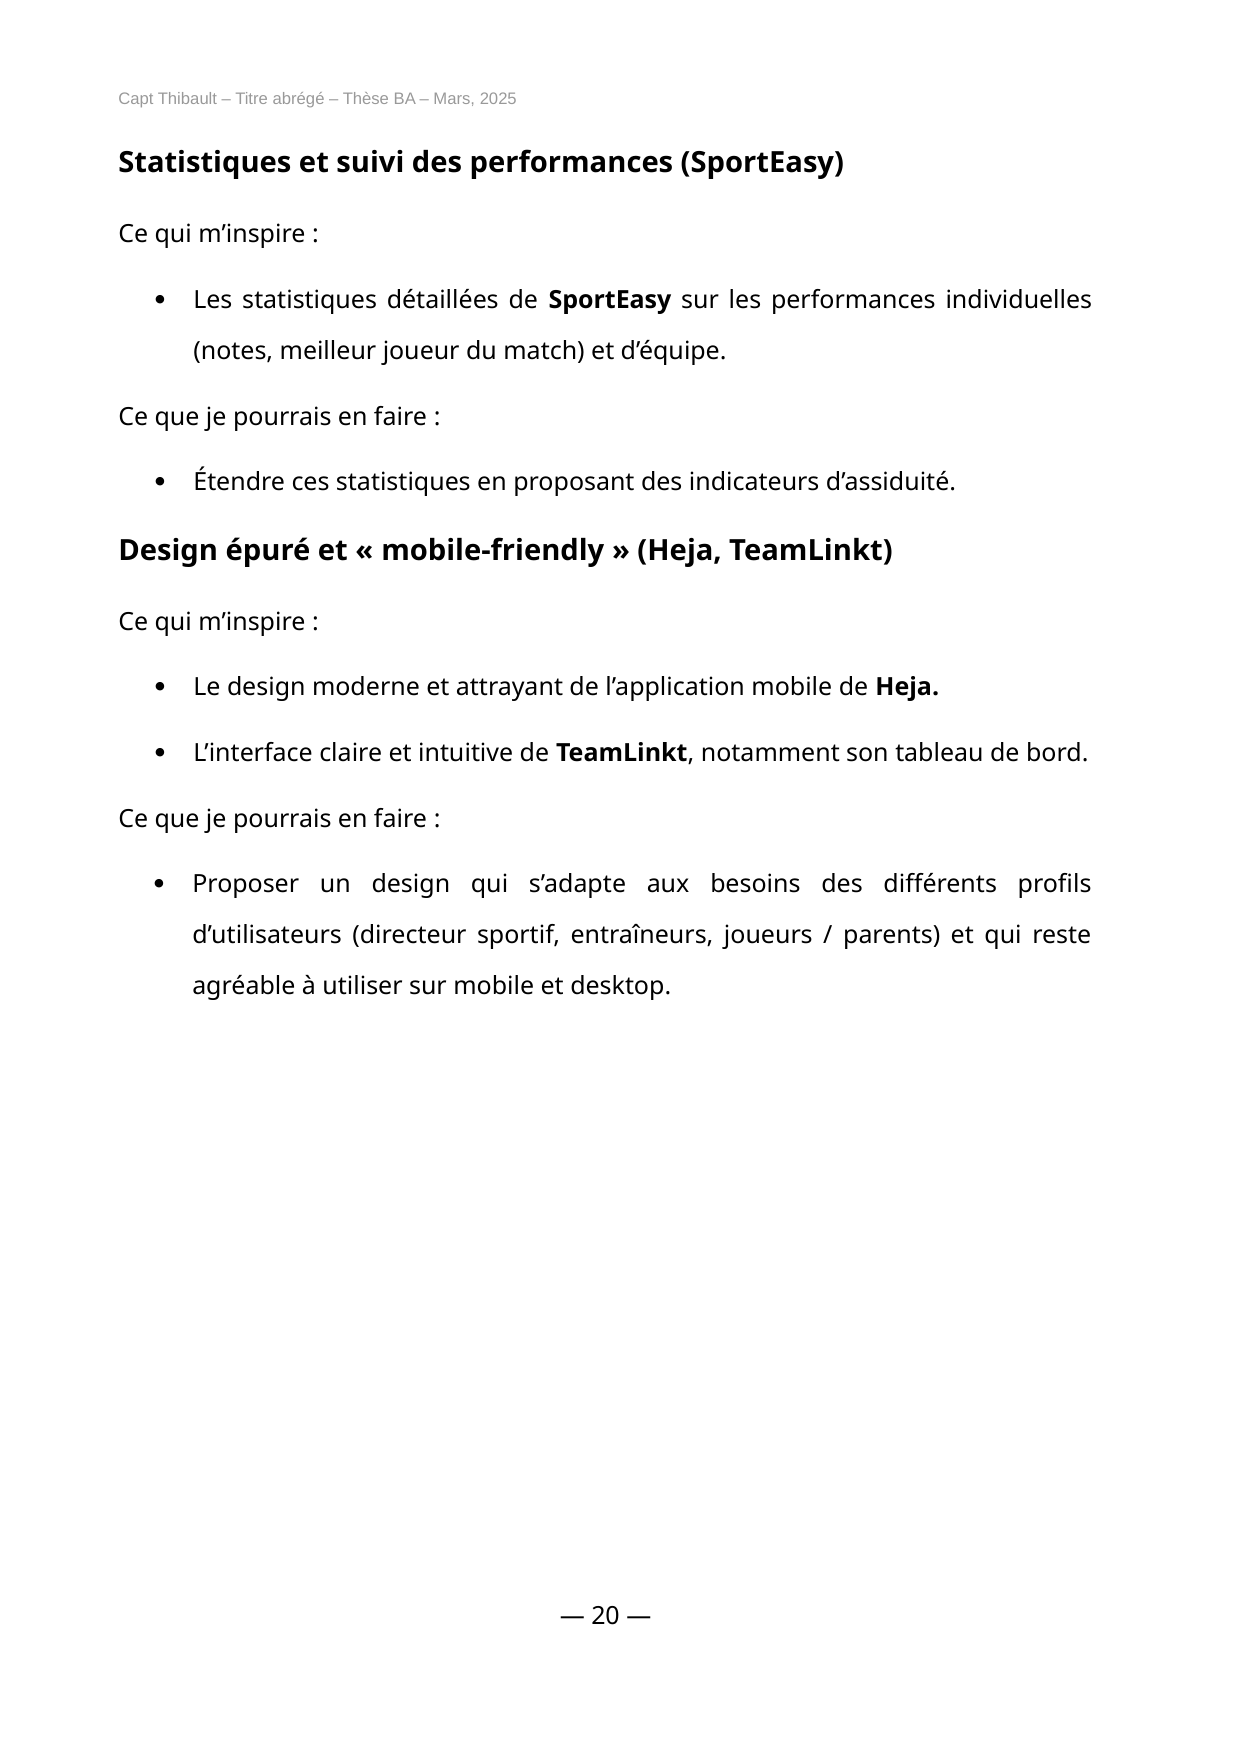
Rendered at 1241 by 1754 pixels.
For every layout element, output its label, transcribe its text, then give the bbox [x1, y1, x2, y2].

list Les statistiques détaillées de SportEasy sur les performances individuelles (notes, meilleur joueur du match) et d’équipe. [156, 281, 1093, 367]
list Étendre ces statistiques en proposant des indicateurs d’assiduité. [156, 464, 1093, 498]
list Proposer un design qui s’adapte aux besoins des différents profils d’utilisateurs (directeur sportif, entraîneurs, joueurs / parents) et qui reste agréable à utiliser sur mobile et desktop. [154, 866, 1093, 1002]
list Le design moderne et attrayant de l’application mobile de Heja. [156, 669, 1093, 703]
list L’interface claire et intuitive de TeamLinkt, notamment son tableau de bord. [156, 735, 1093, 769]
text Ce qui m’inspire : [118, 216, 1093, 250]
text Ce qui m’inspire : [118, 603, 1093, 637]
text Ce que je pourrais en faire : [118, 800, 1093, 834]
text Design épuré et « mobile-friendly » (Heja, TeamLinkt) [118, 529, 1093, 569]
text Ce que je pourrais en faire : [118, 398, 1093, 432]
text Statistiques et suivi des performances (SportEasy) [118, 142, 1093, 181]
